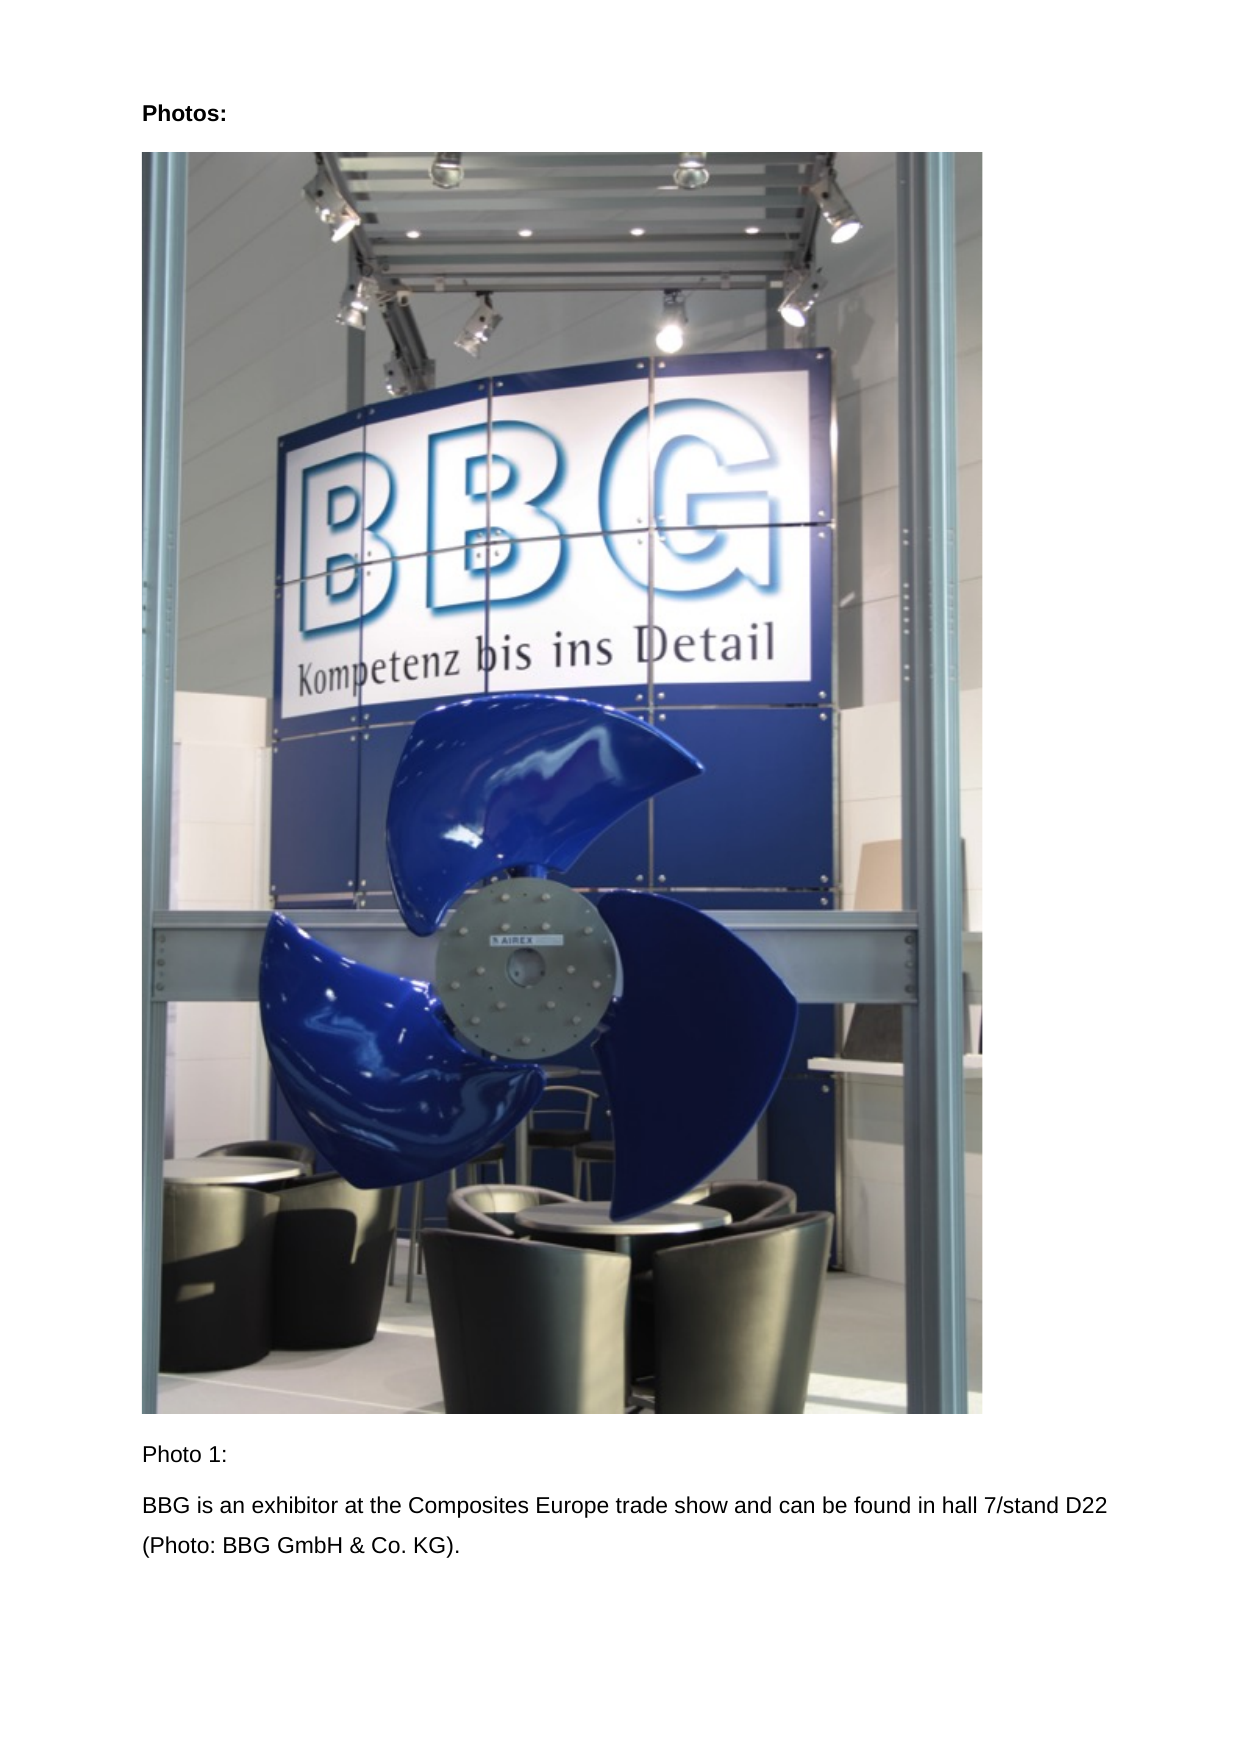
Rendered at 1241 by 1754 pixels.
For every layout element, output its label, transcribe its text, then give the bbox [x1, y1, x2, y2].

picture [141, 152, 983, 1414]
text BBG is an exhibitor at the Composites Europe trade show and can be found in hall 7/stand D22 (Photo: BBG GmbH & Co. KG). [142, 1492, 1110, 1558]
text Photo 1: [142, 1441, 1110, 1467]
text Photos: [142, 100, 1110, 127]
